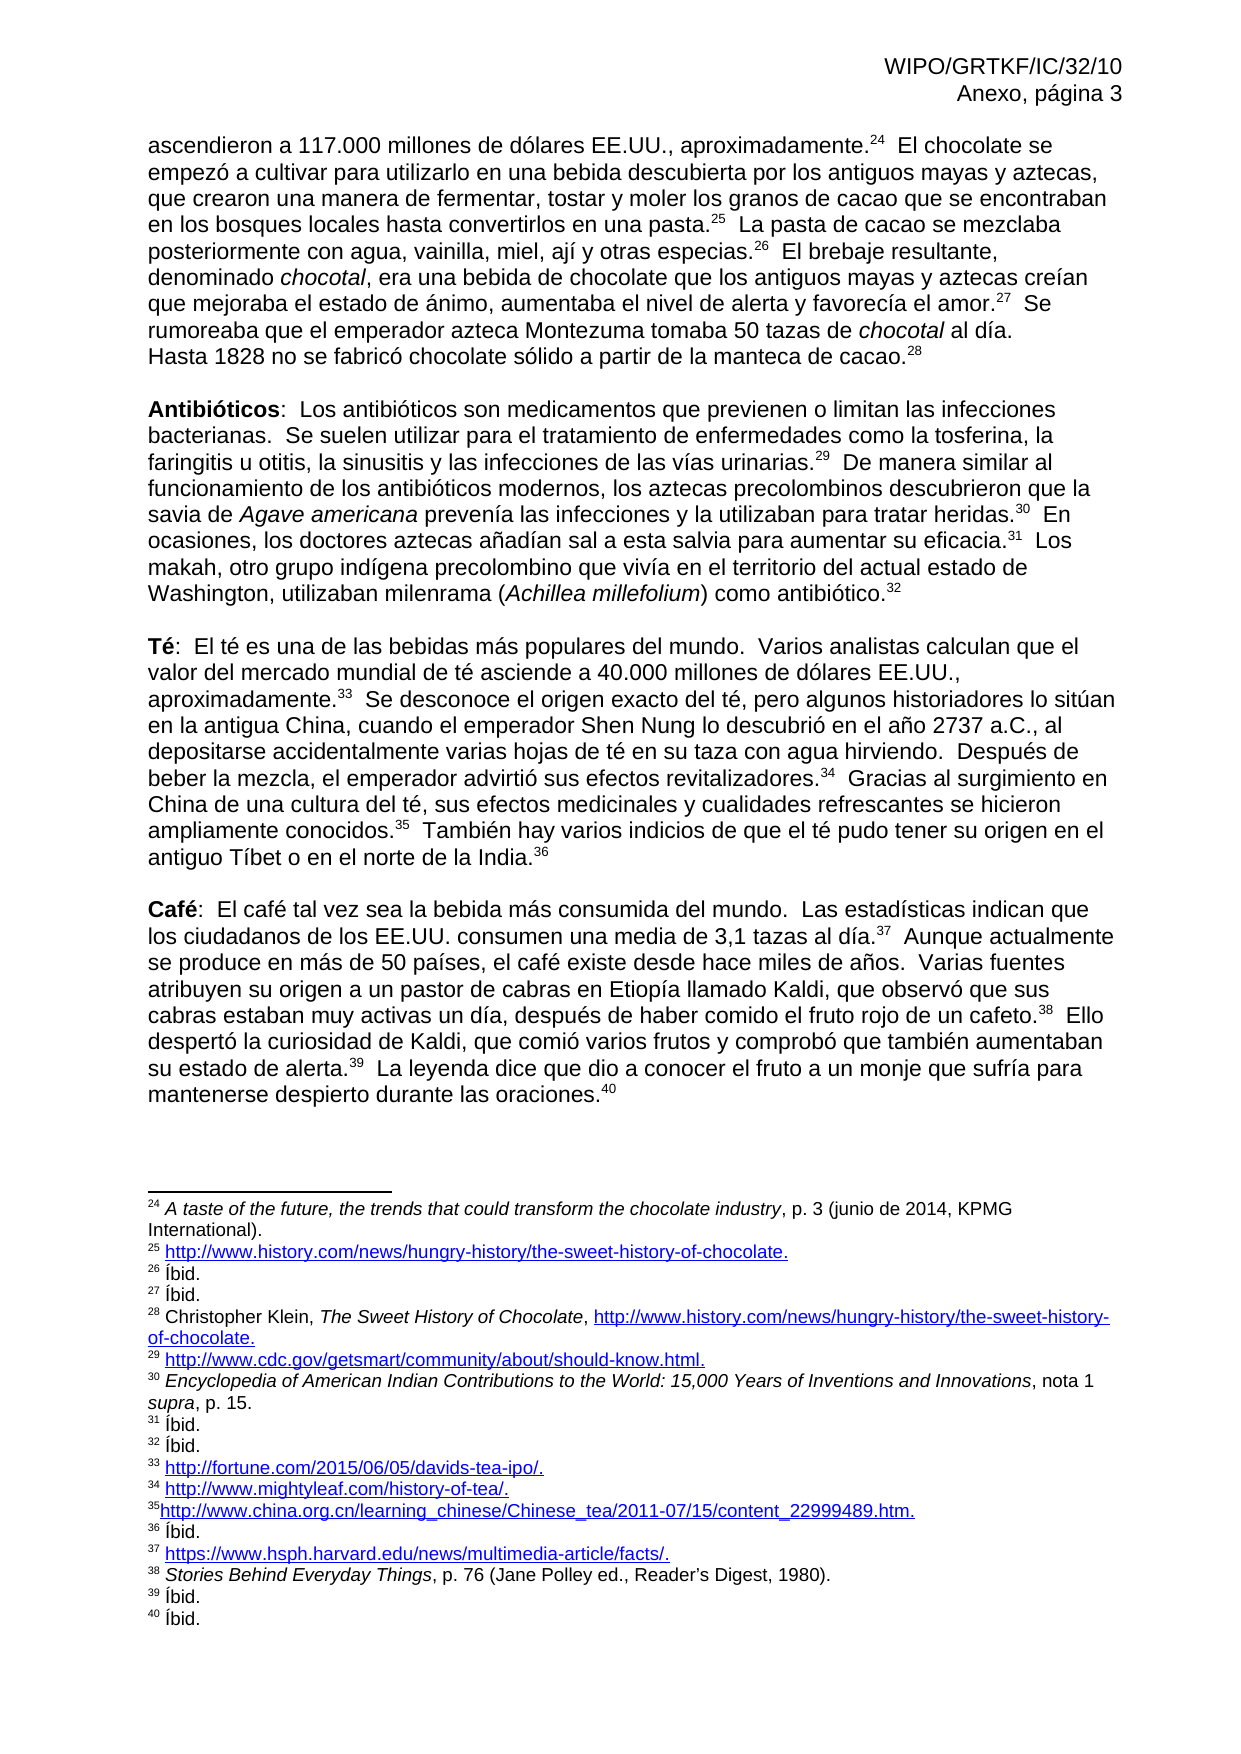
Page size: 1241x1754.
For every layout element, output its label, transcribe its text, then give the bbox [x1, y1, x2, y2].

text Té: El té es una de las bebidas más populares del mundo. Varios analistas calculan que el valor del mercado mundial de té asciende a 40.000 millones de dólares EE.UU., aproximadamente. Se desconoce el origen exacto del té, pero algunos historiadores lo sitúan en la antigua China, cuando el emperador Shen Nung lo descubrió en el año 2737 a.C., al depositarse accidentalmente varias hojas de té en su taza con agua hirviendo. Después de beber la mezcla, el emperador advirtió sus efectos revitalizadores. Gracias al surgimiento en China de una cultura del té, sus efectos medicinales y cualidades refrescantes se hicieron ampliamente conocidos. También hay varios indicios de que el té pudo tener su origen en el antiguo Tíbet o en el norte de la India. [148, 633, 1122, 870]
text Café: El café tal vez sea la bebida más consumida del mundo. Las estadísticas indican que los ciudadanos de los EE.UU. consumen una media de 3,1 tazas al día. Aunque actualmente se produce en más de 50 países, el café existe desde hace miles de años. Varias fuentes atribuyen su origen a un pastor de cabras en Etiopía llamado Kaldi, que observó que sus cabras estaban muy activas un día, después de haber comido el fruto rojo de un cafeto. Ello despertó la curiosidad de Kaldi, que comió varios frutos y comprobó que también aumentaban su estado de alerta. La leyenda dice que dio a conocer el fruto a un monje que sufría para mantenerse despierto durante las oraciones. [148, 896, 1122, 1107]
text Antibióticos: Los antibióticos son medicamentos que previenen o limitan las infecciones bacterianas. Se suelen utilizar para el tratamiento de enfermedades como la tosferina, la faringitis u otitis, la sinusitis y las infecciones de las vías urinarias. De manera similar al funcionamiento de los antibióticos modernos, los aztecas precolombinos descubrieron que la savia de Agave americana prevenía las infecciones y la utilizaban para tratar heridas. En ocasiones, los doctores aztecas añadían sal a esta salvia para aumentar su eficacia. Los makah, otro grupo indígena precolombino que vivía en el territorio del actual estado de Washington, utilizaban milenrama (Achillea millefolium) como antibiótico. [148, 396, 1122, 607]
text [148, 132, 1122, 369]
